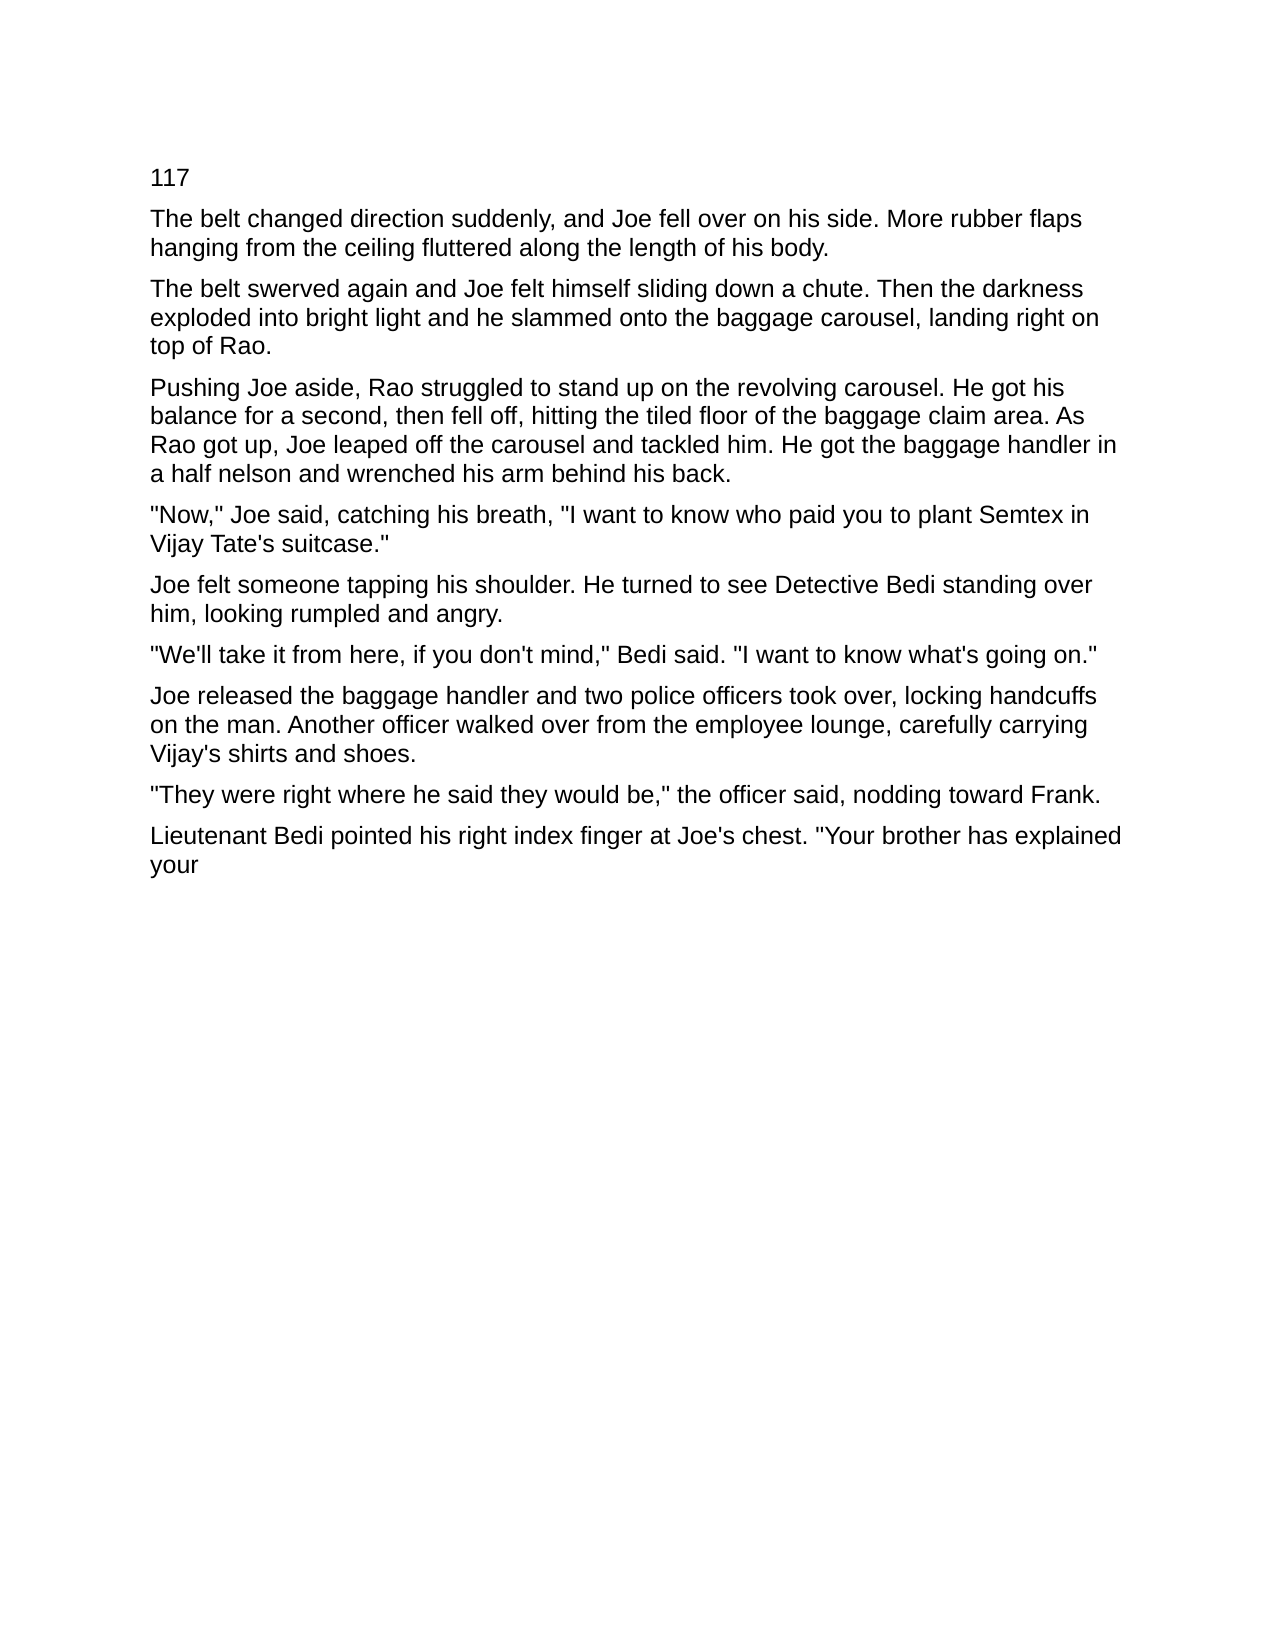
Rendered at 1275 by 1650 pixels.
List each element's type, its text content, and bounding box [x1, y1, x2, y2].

text The belt changed direction suddenly, and Joe fell over on his side. More rubber flaps hanging from the ceiling fluttered along the length of his body. [150, 204, 1125, 261]
text Pushing Joe aside, Rao struggled to stand up on the revolving carousel. He got his balance for a second, then fell off, hitting the tiled floor of the baggage claim area. As Rao got up, Joe leaped off the carousel and tackled him. He got the baggage handler in a half nelson and wrenched his arm behind his back. [150, 372, 1125, 487]
text "Now," Joe said, catching his breath, "I want to know who paid you to plant Semtex in Vijay Tate's suitcase." [150, 500, 1125, 557]
text Joe released the baggage handler and two police officers took over, locking handcuffs on the man. Another officer walked over from the employee lounge, carefully carrying Vijay's shirts and shoes. [150, 681, 1125, 767]
text 117 [150, 162, 1125, 191]
text Lieutenant Bedi pointed his right index finger at Joe's chest. "Your brother has explained your [150, 821, 1125, 879]
text "They were right where he said they would be," the officer said, nodding toward Frank. [150, 780, 1125, 809]
text The belt swerved again and Joe felt himself sliding down a chute. Then the darkness exploded into bright light and he slammed onto the baggage carousel, landing right on top of Rao. [150, 274, 1125, 360]
text Joe felt someone tapping his shoulder. He turned to see Detective Bedi standing over him, looking rumpled and angry. [150, 570, 1125, 627]
text "We'll take it from here, if you don't mind," Bedi said. "I want to know what's going on." [150, 640, 1125, 669]
